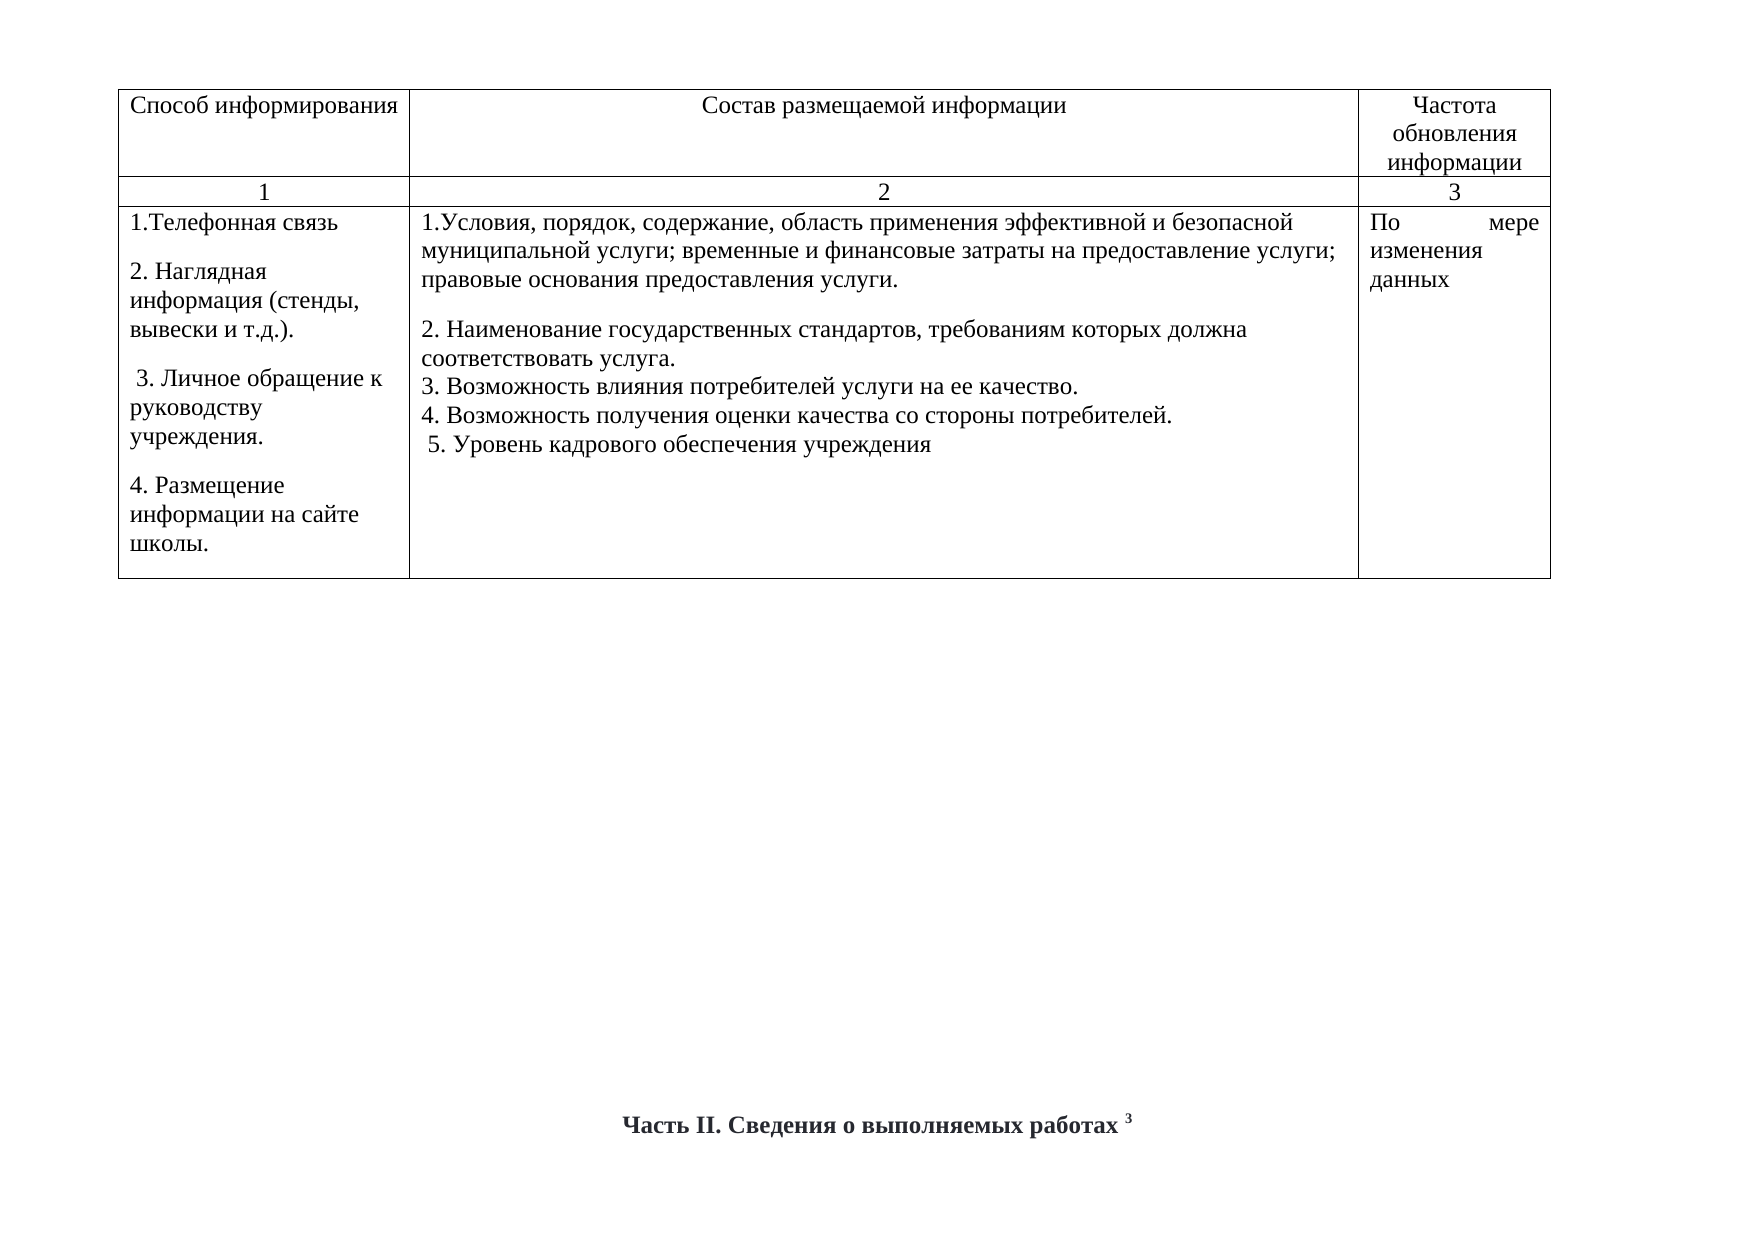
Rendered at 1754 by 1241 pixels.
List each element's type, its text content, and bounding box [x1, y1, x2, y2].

table_cell 1.Условия, порядок, содержание, область применения эффективной и безопасной муниципальной услуги; временные и финансовые затраты на предоставление услуги; правовые основания предоставления услуги. 2. Наименование государственных стандартов, требованиям которых должна соответствовать услуга. 3. Возможность влияния потребителей услуги на ее качество. 4. Возможность получения оценки качества со стороны потребителей. 5. Уровень кадрового обеспечения учреждения [410, 207, 1358, 578]
table_cell 2 [410, 177, 1358, 206]
table_header Частота обновления информации [1359, 90, 1550, 176]
table_cell По мере изменения данных [1359, 207, 1550, 578]
table_header Состав размещаемой информации [410, 90, 1358, 176]
table_cell 1.Телефонная связь 2. Наглядная информация (стенды, вывески и т.д.). 3. Личное обращение к руководству учреждения. 4. Размещение информации на сайте школы. [119, 207, 409, 578]
table_cell 3 [1359, 177, 1550, 206]
table_cell 1 [119, 177, 409, 206]
text Часть II. Сведения о выполняемых работах 3 [118, 1110, 1636, 1139]
table_header Способ информирования [119, 90, 409, 176]
